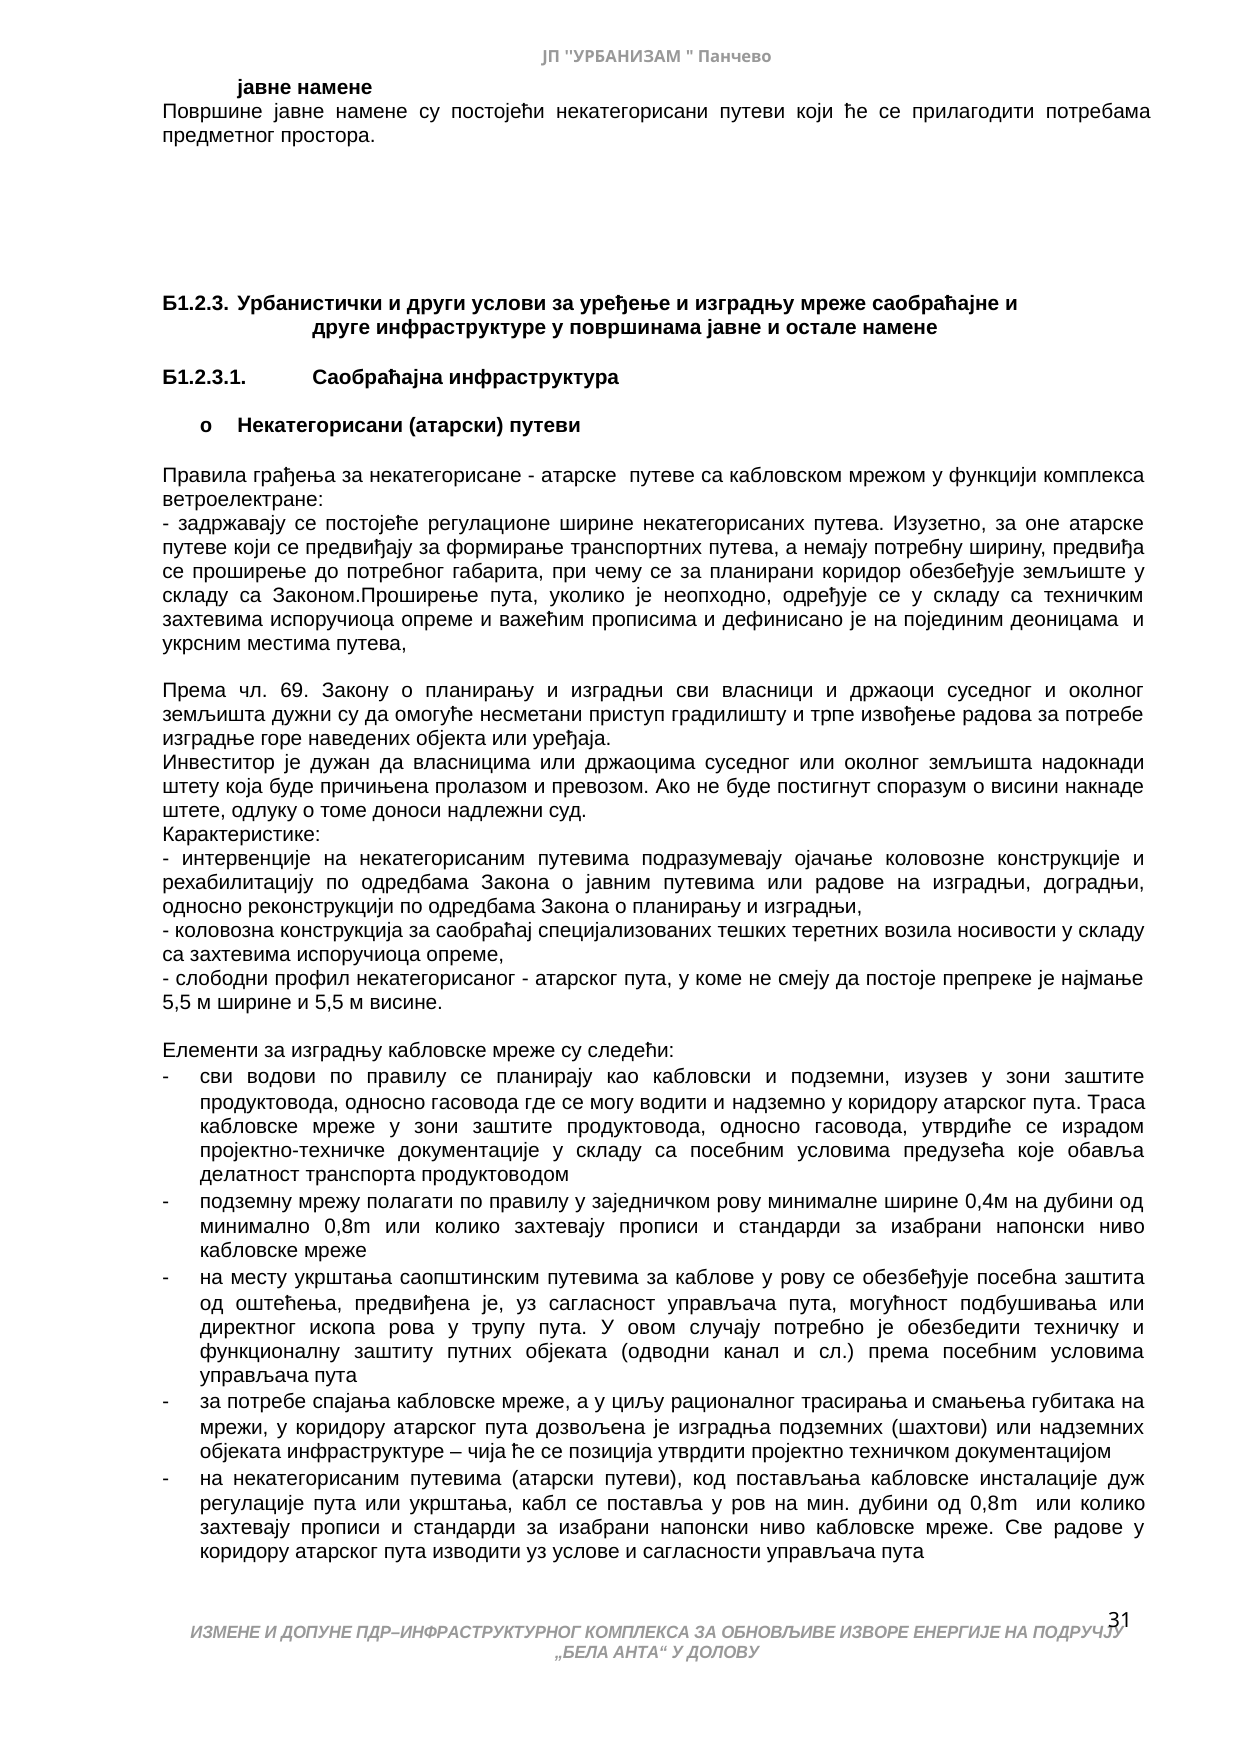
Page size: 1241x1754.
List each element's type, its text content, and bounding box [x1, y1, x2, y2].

text Б1.2.3. Урбанистички и други услови за уређење и изградњу мреже саобраћајне и [162, 291, 1152, 314]
list подземну мрежу полагати по правилу у заједничком рову минималне ширине 0,4м на дубини од минимално 0,8m или колико захтевају прописи и стандарди за изабрани напонски ниво кабловске мреже [162, 1186, 1145, 1262]
list сви водови по правилу се планирају као кабловски и подземни, изузев у зони заштите продуктовода, односно гасовода где се могу водити и надземно у коридору атарског пута. Траса кабловске мреже у зони заштите продуктовода, односно гасовода, утврдиће се израдом пројектно-техничке документације у складу са посебним условима предузећа које обавља делатност транспорта продуктоводом [162, 1062, 1145, 1186]
list на некатегорисаним путевима (атарски путеви), код постављања кабловске инсталације дуж регулације пута или укрштања, кабл се поставља у ров на мин. дубини од 0,8m или колико захтевају прописи и стандарди за изабрани напонски ниво кабловске мреже. Све радове у коридору атарског пута изводити уз услове и сагласности управљача пута [162, 1463, 1145, 1563]
text - коловозна конструкција за саобраћај специјализованих тешких теретних возила носивости у складу са захтевима испоручиоца опреме, [162, 918, 1145, 966]
list за потребе спајања кабловске мреже, а у циљу рационалног трасирања и смањења губитака на мрежи, у коридору атарског пута дозвољена је изградња подземних (шахтови) или надземних објеката инфраструктуре – чија ће се позиција утврдити пројектно техничком документацијом [162, 1386, 1145, 1463]
text Б1.2.3.1. Саобраћајна инфраструктура [162, 365, 1152, 389]
text Површине јавне намене су постојећи некатегорисани путеви који ће се прилагодити потребама предметног простора. [162, 99, 1152, 147]
text Према чл. 69. Закону о планирању и изградњи сви власници и држаоци суседног и околног земљишта дужни су да омогуће несметани приступ градилишту и трпе извођење радова за потребе изградње горе наведених објекта или уређаја. [162, 678, 1145, 750]
text друге инфраструктуре у површинама јавне и остале намене [237, 314, 1152, 338]
text - слободни профил некатегорисаног - атарског пута, у коме не смеју да постоје препреке је најмање 5,5 м ширине и 5,5 м висине. [162, 966, 1145, 1014]
list на месту укрштања саопштинским путевима за каблове у рову се обезбеђује посебна заштита од оштећења, предвиђена је, уз сагласност управљача пута, могућност подбушивања или директног ископа рова у трупу пута. У овом случају потребно је обезбедити техничку и функционалну заштиту путних објеката (одводни канал и сл.) према посебним условима управљача пута [162, 1262, 1145, 1386]
text Карактеристике: [162, 822, 1145, 846]
text Елементи за изградњу кабловске мреже су следећи: [162, 1038, 1145, 1062]
text Инвеститор је дужан да власницима или држаоцима суседног или околног земљишта надокнади штету која буде причињена пролазом и превозом. Ако не буде постигнут споразум о висини накнаде штете, одлуку о томе доноси надлежни суд. [162, 750, 1145, 822]
text јавне намене [162, 75, 1152, 99]
text Правила грађења за некатегорисане - атарске путеве са кабловском мрежом у функцији комплекса ветроелектране: [162, 463, 1145, 511]
text - задржавају се постојеће регулационе ширине некатегорисаних путева. Изузетно, за оне атарске путеве који се предвиђају за формирање транспортних путева, а немају потребну ширину, предвиђа се проширење до потребног габарита, при чему се за планирани коридор обезбеђује земљиште у складу са Законом.Проширење пута, уколико је неопходно, одређује се у складу са техничким захтевима испоручиоца опреме и важећим прописима и дефинисано је на појединим деоницама и укрсним местима путева, [162, 511, 1145, 654]
list Некатегорисани (атарски) путеви [199, 413, 1152, 439]
text - интервенције на некатегорисаним путевима подразумевају ојачање коловозне конструкције и рехабилитацију по одредбама Закона о јавним путевима или радове на изградњи, доградњи, односно реконструкцији по одредбама Закона о планирању и изградњи, [162, 846, 1145, 918]
